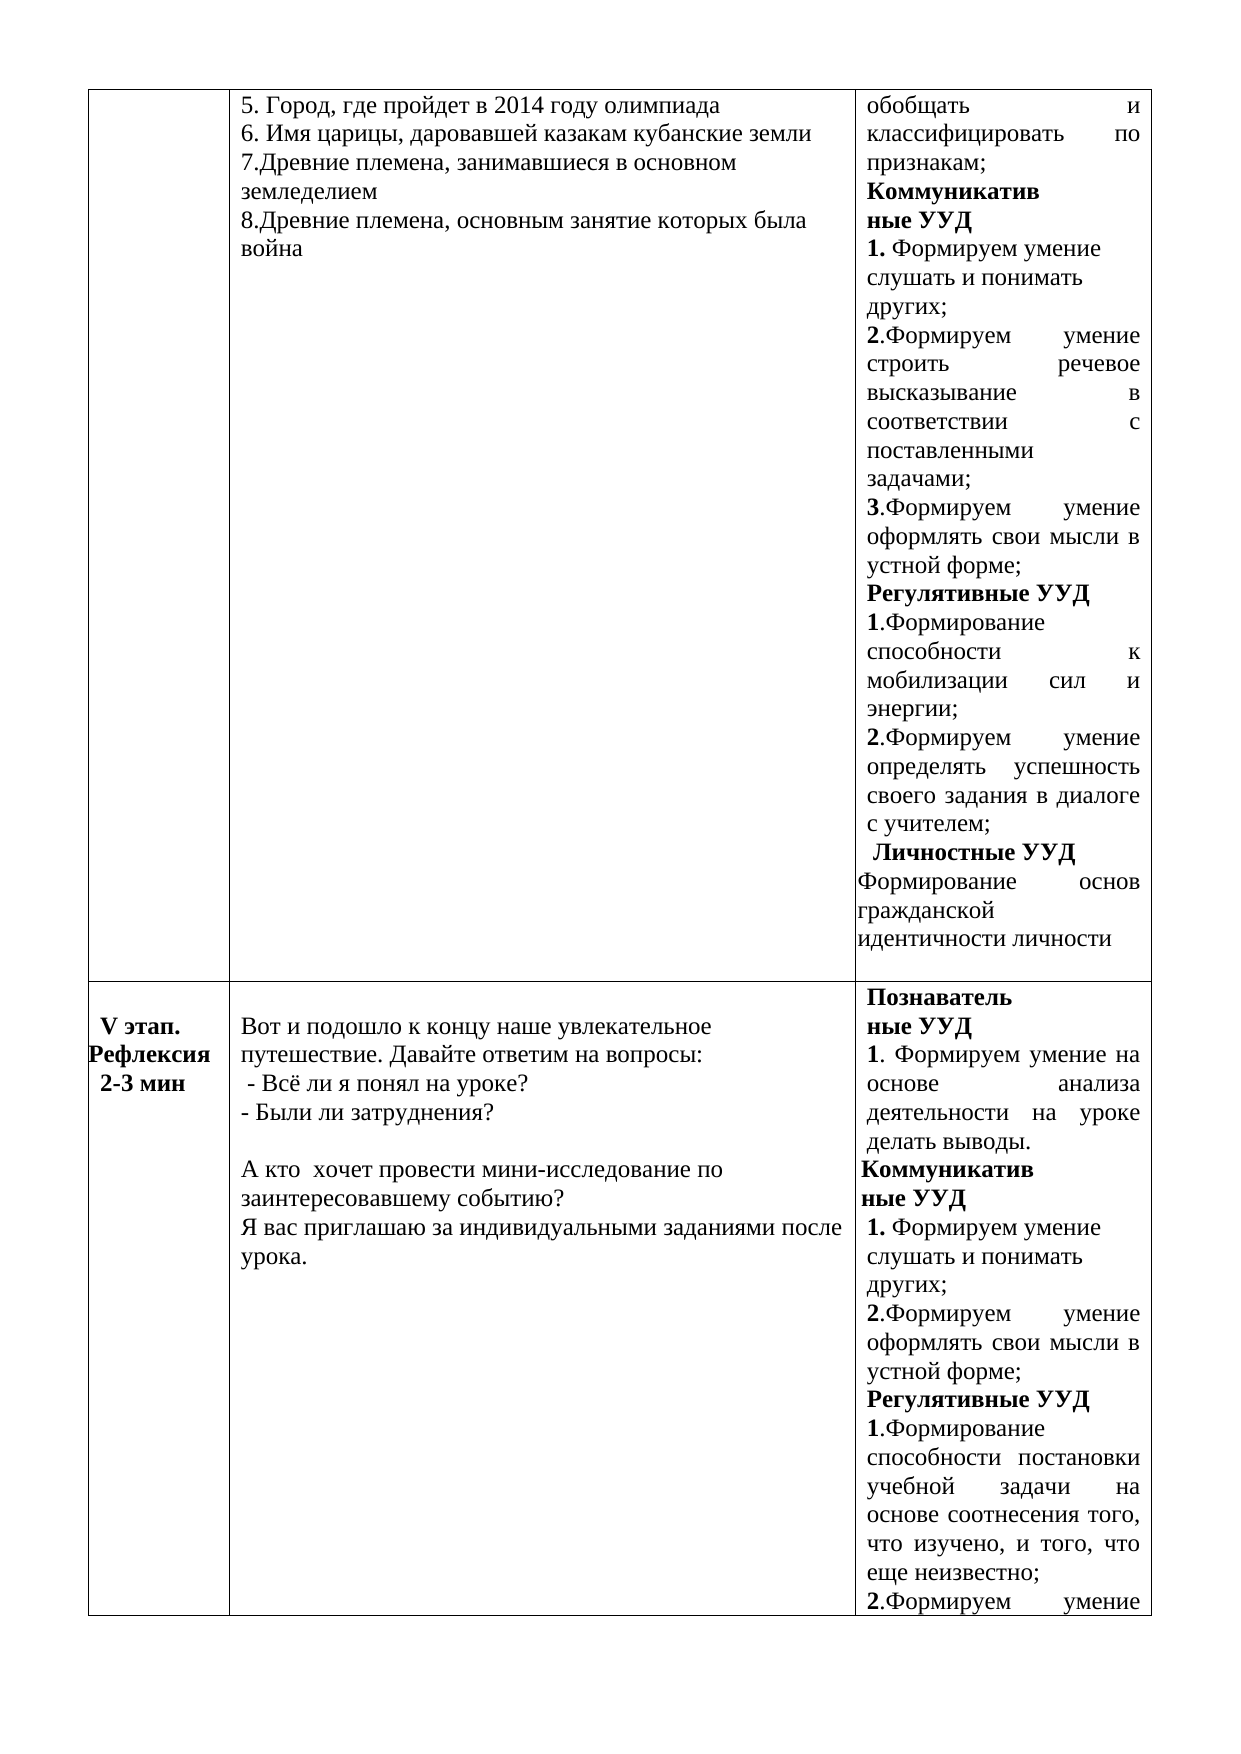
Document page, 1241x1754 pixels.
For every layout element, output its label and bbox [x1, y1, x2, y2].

table_cell [230, 982, 855, 1614]
table_cell [230, 90, 855, 981]
table_cell [856, 90, 1151, 981]
table_cell [89, 90, 229, 981]
table_cell [856, 982, 1151, 1614]
table_cell [89, 982, 229, 1614]
